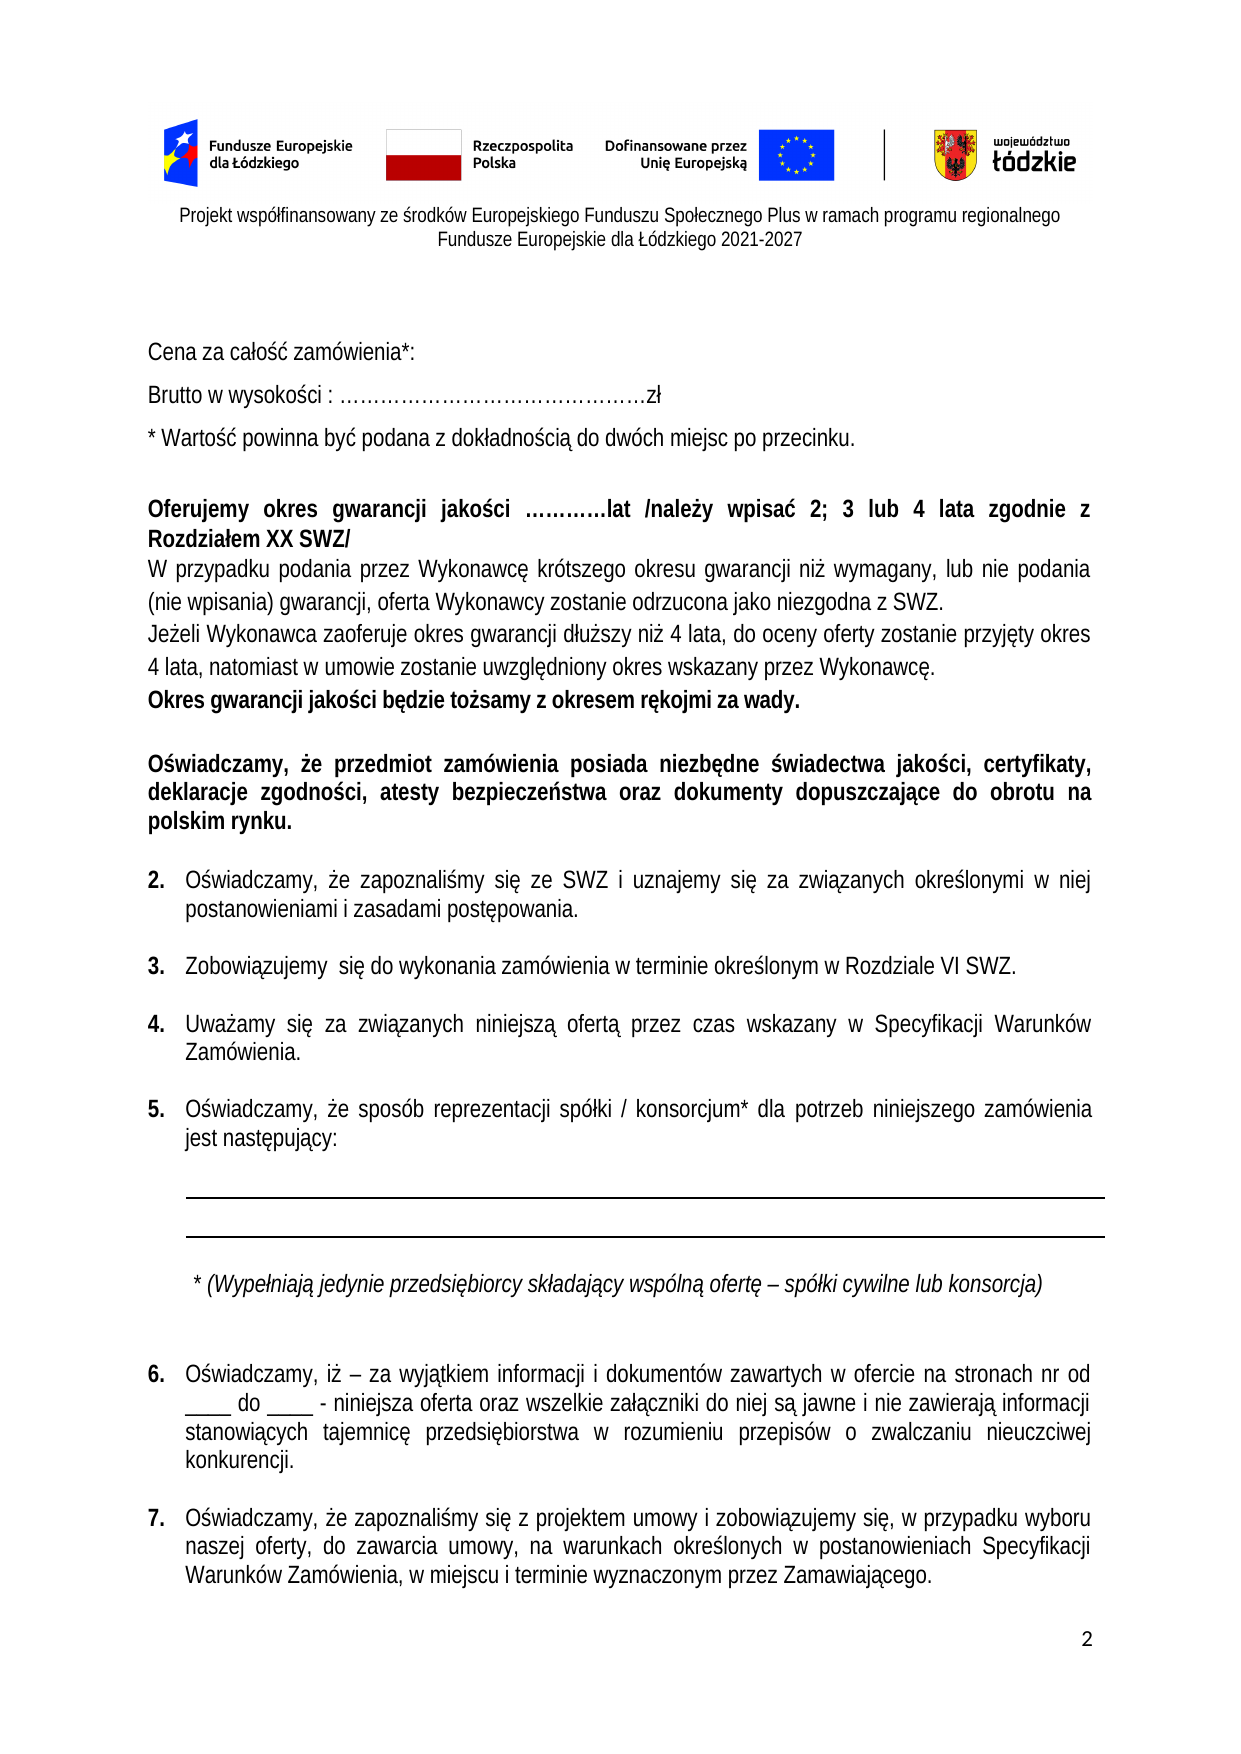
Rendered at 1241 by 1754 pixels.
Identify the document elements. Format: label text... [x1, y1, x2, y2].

list Oświadczamy, iż – za wyjątkiem informacji i dokumentów zawartych w ofercie na stronach nr od ____ do ____ - niniejsza oferta oraz wszelkie załączniki do niej są jawne i nie zawierają informacji stanowiących tajemnicę przedsiębiorstwa w rozumieniu przepisów o zwalczaniu nieuczciwej konkurencji. [148, 1359, 1093, 1474]
text Oświadczamy, że przedmiot zamówienia posiada niezbędne świadectwa jakości, certyfikaty, deklaracje zgodności, atesty bezpieczeństwa oraz dokumenty dopuszczające do obrotu na polskim rynku. [148, 749, 1093, 835]
list Oświadczamy, że sposób reprezentacji spółki / konsorcjum* dla potrzeb niniejszego zamówienia jest następujący: [148, 1094, 1093, 1151]
text * (Wypełniają jedynie przedsiębiorcy składający wspólną ofertę – spółki cywilne lub konsorcja) [148, 1269, 1093, 1298]
text Brutto w wysokości : ………………………………………zł [148, 380, 1093, 409]
list Uważamy się za związanych niniejszą ofertą przez czas wskazany w Specyfikacji Warunków Zamówienia. [148, 1008, 1093, 1066]
list Oświadczamy, że zapoznaliśmy się z projektem umowy i zobowiązujemy się, w przypadku wyboru naszej oferty, do zawarcia umowy, na warunkach określonych w postanowieniach Specyfikacji Warunków Zamówienia, w miejscu i terminie wyznaczonym przez Zamawiającego. [148, 1502, 1093, 1588]
text Oferujemy okres gwarancji jakości …………lat /należy wpisać 2; 3 lub 4 lata zgodnie z Rozdziałem XX SWZ/ [148, 494, 1093, 554]
text Cena za całość zamówienia*: [148, 337, 1093, 366]
text * Wartość powinna być podana z dokładnością do dwóch miejsc po przecinku. [148, 423, 1093, 452]
text W przypadku podania przez Wykonawcę krótszego okresu gwarancji niż wymagany, lub nie podania (nie wpisania) gwarancji, oferta Wykonawcy zostanie odrzucona jako niezgodna z SWZ. [148, 554, 1093, 615]
list Oświadczamy, że zapoznaliśmy się ze SWZ i uznajemy się za związanych określonymi w niej postanowieniami i zasadami postępowania. [148, 865, 1093, 922]
list Zobowiązujemy się do wykonania zamówienia w terminie określonym w Rozdziale VI SWZ. [148, 951, 1093, 980]
picture [147, 102, 1093, 204]
text Jeżeli Wykonawca zaoferuje okres gwarancji dłuższy niż 4 lata, do oceny oferty zostanie przyjęty okres 4 lata, natomiast w umowie zostanie uwzględniony okres wskazany przez Wykonawcę. [148, 619, 1093, 681]
text Okres gwarancji jakości będzie tożsamy z okresem rękojmi za wady. [148, 685, 1093, 714]
